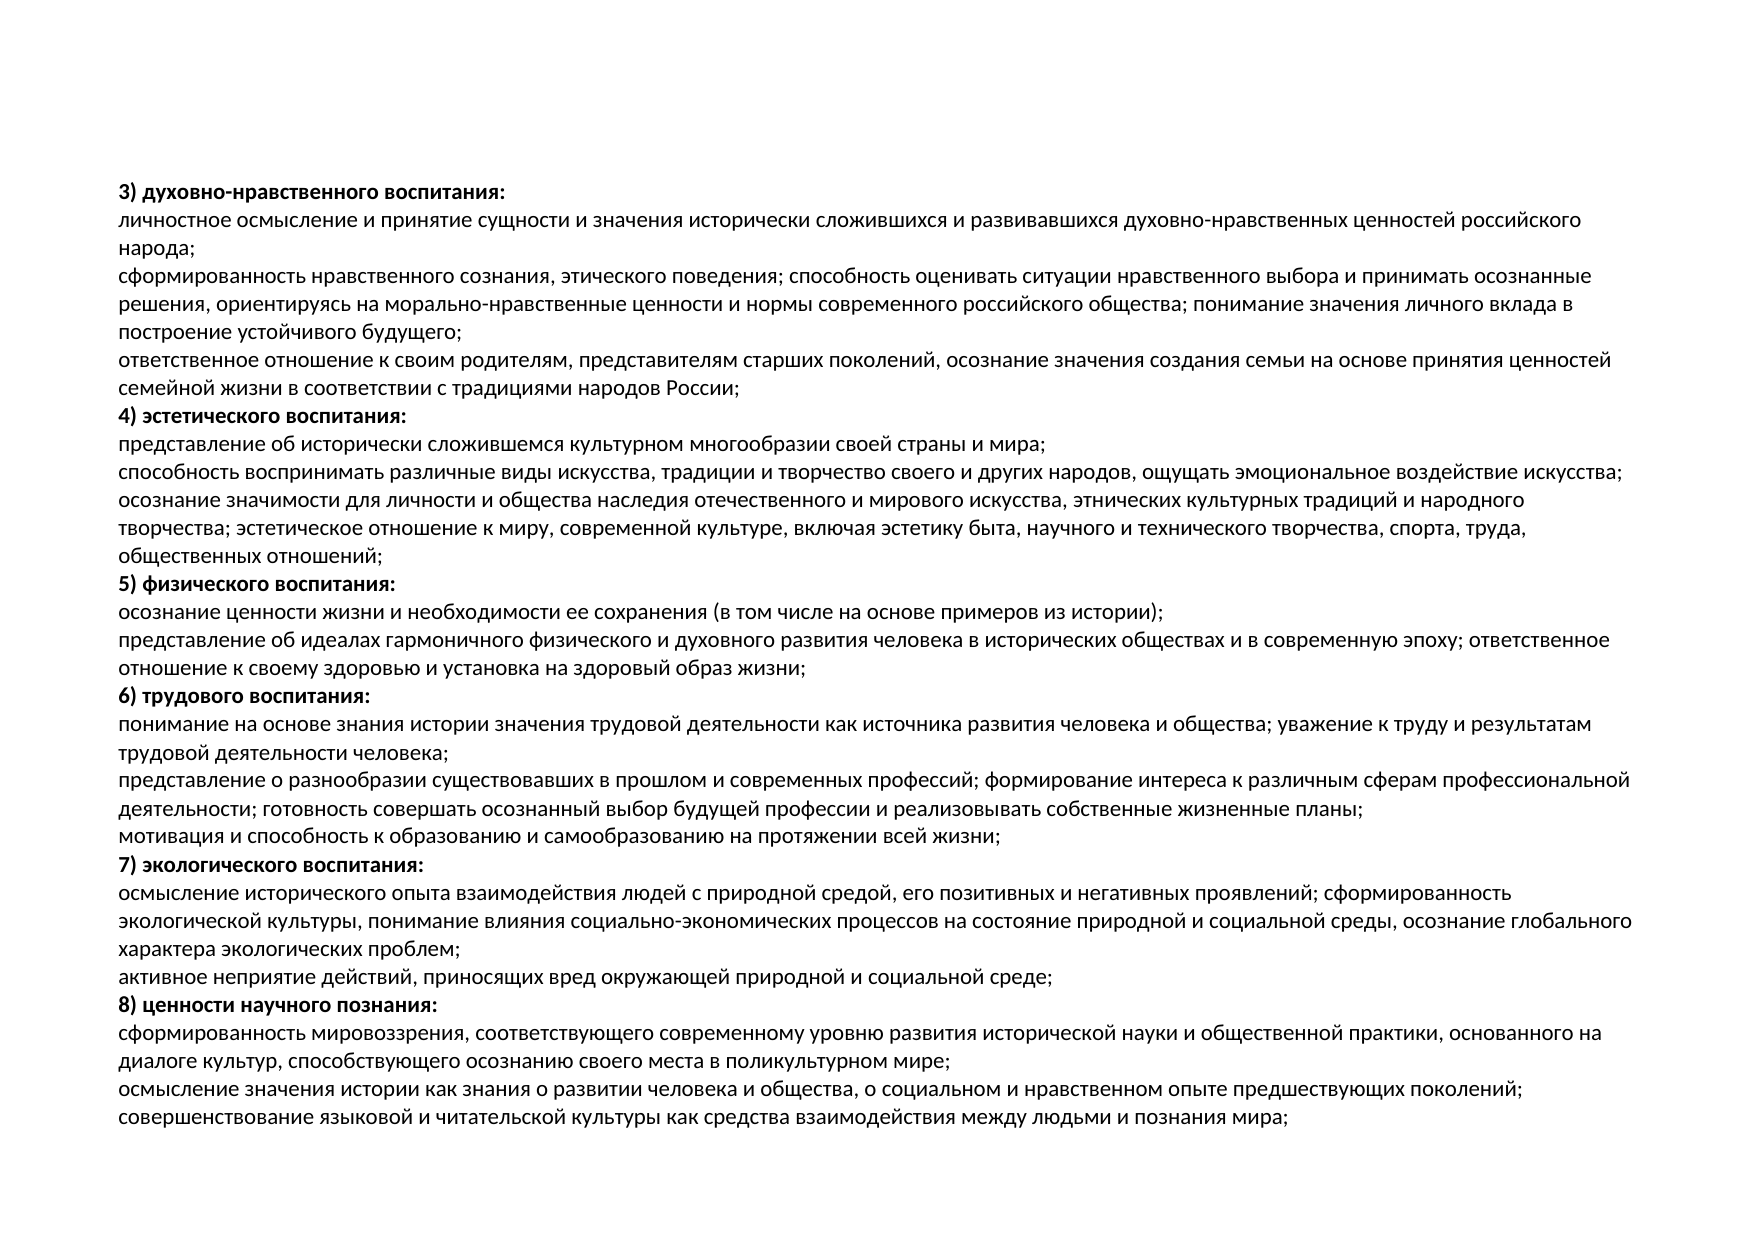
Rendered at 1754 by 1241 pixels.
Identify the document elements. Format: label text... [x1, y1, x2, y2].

text осмысление значения истории как знания о развитии человека и общества, о социальном и нравственном опыте предшествующих поколений; совершенствование языковой и читательской культуры как средства взаимодействия между людьми и познания мира; [118, 1074, 1636, 1130]
text понимание на основе знания истории значения трудовой деятельности как источника развития человека и общества; уважение к труду и результатам трудовой деятельности человека; [118, 709, 1636, 766]
text активное неприятие действий, приносящих вред окружающей природной и социальной среде; [118, 962, 1636, 990]
text осознание ценности жизни и необходимости ее сохранения (в том числе на основе примеров из истории); [118, 597, 1636, 626]
text осмысление исторического опыта взаимодействия людей с природной средой, его позитивных и негативных проявлений; сформированность экологической культуры, понимание влияния социально-экономических процессов на состояние природной и социальной среды, осознание глобального характера экологических проблем; [118, 878, 1636, 962]
text сформированность нравственного сознания, этического поведения; способность оценивать ситуации нравственного выбора и принимать осознанные решения, ориентируясь на морально-нравственные ценности и нормы современного российского общества; понимание значения личного вклада в построение устойчивого будущего; [118, 261, 1636, 345]
text 3) духовно-нравственного воспитания: [118, 177, 1636, 205]
text ответственное отношение к своим родителям, представителям старших поколений, осознание значения создания семьи на основе принятия ценностей семейной жизни в соответствии с традициями народов России; [118, 345, 1636, 401]
text 5) физического воспитания: [118, 569, 1636, 597]
text личностное осмысление и принятие сущности и значения исторически сложившихся и развивавшихся духовно-нравственных ценностей российского народа; [118, 205, 1636, 261]
text представление о разнообразии существовавших в прошлом и современных профессий; формирование интереса к различным сферам профессиональной деятельности; готовность совершать осознанный выбор будущей профессии и реализовывать собственные жизненные планы; [118, 766, 1636, 822]
text сформированность мировоззрения, соответствующего современному уровню развития исторической науки и общественной практики, основанного на диалоге культур, способствующего осознанию своего места в поликультурном мире; [118, 1018, 1636, 1074]
text 6) трудового воспитания: [118, 682, 1636, 709]
text мотивация и способность к образованию и самообразованию на протяжении всей жизни; [118, 822, 1636, 850]
text представление об исторически сложившемся культурном многообразии своей страны и мира; [118, 429, 1636, 457]
text способность воспринимать различные виды искусства, традиции и творчество своего и других народов, ощущать эмоциональное воздействие искусства; [118, 457, 1636, 485]
text 4) эстетического воспитания: [118, 401, 1636, 429]
text осознание значимости для личности и общества наследия отечественного и мирового искусства, этнических культурных традиций и народного творчества; эстетическое отношение к миру, современной культуре, включая эстетику быта, научного и технического творчества, спорта, труда, общественных отношений; [118, 485, 1636, 569]
text 7) экологического воспитания: [118, 850, 1636, 878]
text представление об идеалах гармоничного физического и духовного развития человека в исторических обществах и в современную эпоху; ответственное отношение к своему здоровью и установка на здоровый образ жизни; [118, 626, 1636, 682]
text 8) ценности научного познания: [118, 990, 1636, 1018]
